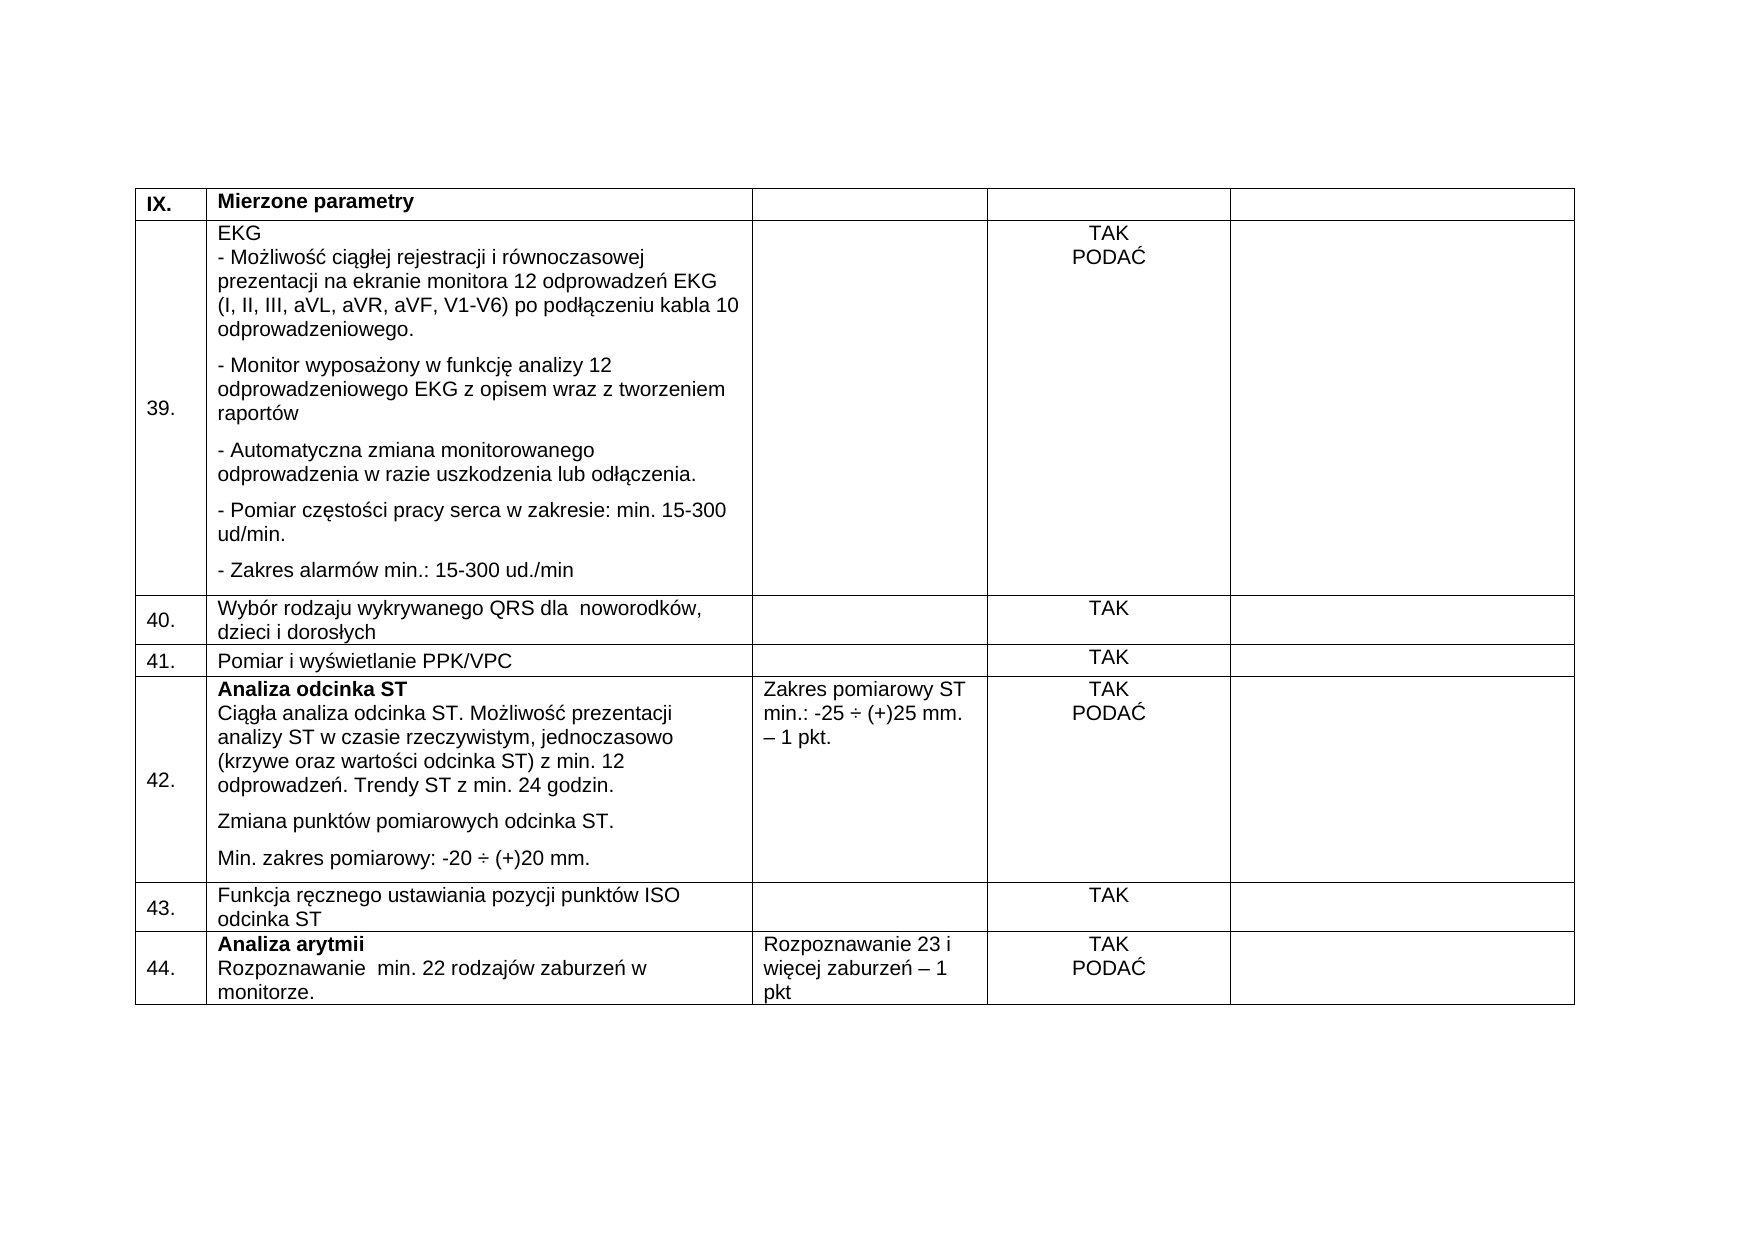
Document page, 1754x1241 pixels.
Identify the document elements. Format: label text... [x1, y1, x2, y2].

table_cell [1231, 645, 1574, 676]
table_cell [753, 883, 987, 931]
table_cell [753, 189, 987, 220]
table_cell [136, 645, 206, 676]
table_cell [988, 189, 1230, 220]
table_cell [1231, 883, 1574, 931]
table_cell [136, 221, 206, 595]
table_cell [136, 932, 206, 1004]
table_cell Analiza odcinka ST Ciągła analiza odcinka ST. Możliwość prezentacji analizy ST w czasie rzeczywistym, jednoczasowo (krzywe oraz wartości odcinka ST) z min. 12 odprowadzeń. Trendy ST z min. 24 godzin. Zmiana punktów pomiarowych odcinka ST. Min. zakres pomiarowy: -20 ÷ (+)20 mm. [207, 677, 752, 882]
table_cell Pomiar i wyświetlanie PPK/VPC [207, 645, 752, 676]
table_cell Zakres pomiarowy ST min.: -25 ÷ (+)25 mm. – 1 pkt. [753, 677, 987, 882]
table_cell TAK [988, 596, 1230, 644]
table_cell [753, 645, 987, 676]
table_cell [1231, 189, 1574, 220]
table_cell TAK PODAĆ [988, 221, 1230, 595]
table_cell [136, 677, 206, 882]
table_cell Rozpoznawanie 23 i więcej zaburzeń – 1 pkt [753, 932, 987, 1004]
table_cell TAK [988, 883, 1230, 931]
table_cell IX. [136, 189, 206, 220]
table_cell [753, 221, 987, 595]
table_cell Wybór rodzaju wykrywanego QRS dla noworodków, dzieci i dorosłych [207, 596, 752, 644]
table_cell EKG - Możliwość ciągłej rejestracji i równoczasowej prezentacji na ekranie monitora 12 odprowadzeń EKG (I, II, III, aVL, aVR, aVF, V1-V6) po podłączeniu kabla 10 odprowadzeniowego. - Monitor wyposażony w funkcję analizy 12 odprowadzeniowego EKG z opisem wraz z tworzeniem raportów - Automatyczna zmiana monitorowanego odprowadzenia w razie uszkodzenia lub odłączenia. - Pomiar częstości pracy serca w zakresie: min. 15-300 ud/min. - Zakres alarmów min.: 15-300 ud./min [207, 221, 752, 595]
table_cell Analiza arytmii Rozpoznawanie min. 22 rodzajów zaburzeń w monitorze. [207, 932, 752, 1004]
table_cell [136, 596, 206, 644]
table_cell Funkcja ręcznego ustawiania pozycji punktów ISO odcinka ST [207, 883, 752, 931]
table_cell [753, 596, 987, 644]
table_cell [1231, 932, 1574, 1004]
table_cell Mierzone parametry [207, 189, 752, 220]
table_cell [136, 883, 206, 931]
table_cell TAK PODAĆ [988, 677, 1230, 882]
table_cell TAK PODAĆ [988, 932, 1230, 1004]
table_cell [1231, 221, 1574, 595]
table_cell [1231, 677, 1574, 882]
table_cell [1231, 596, 1574, 644]
table_cell TAK [988, 645, 1230, 676]
